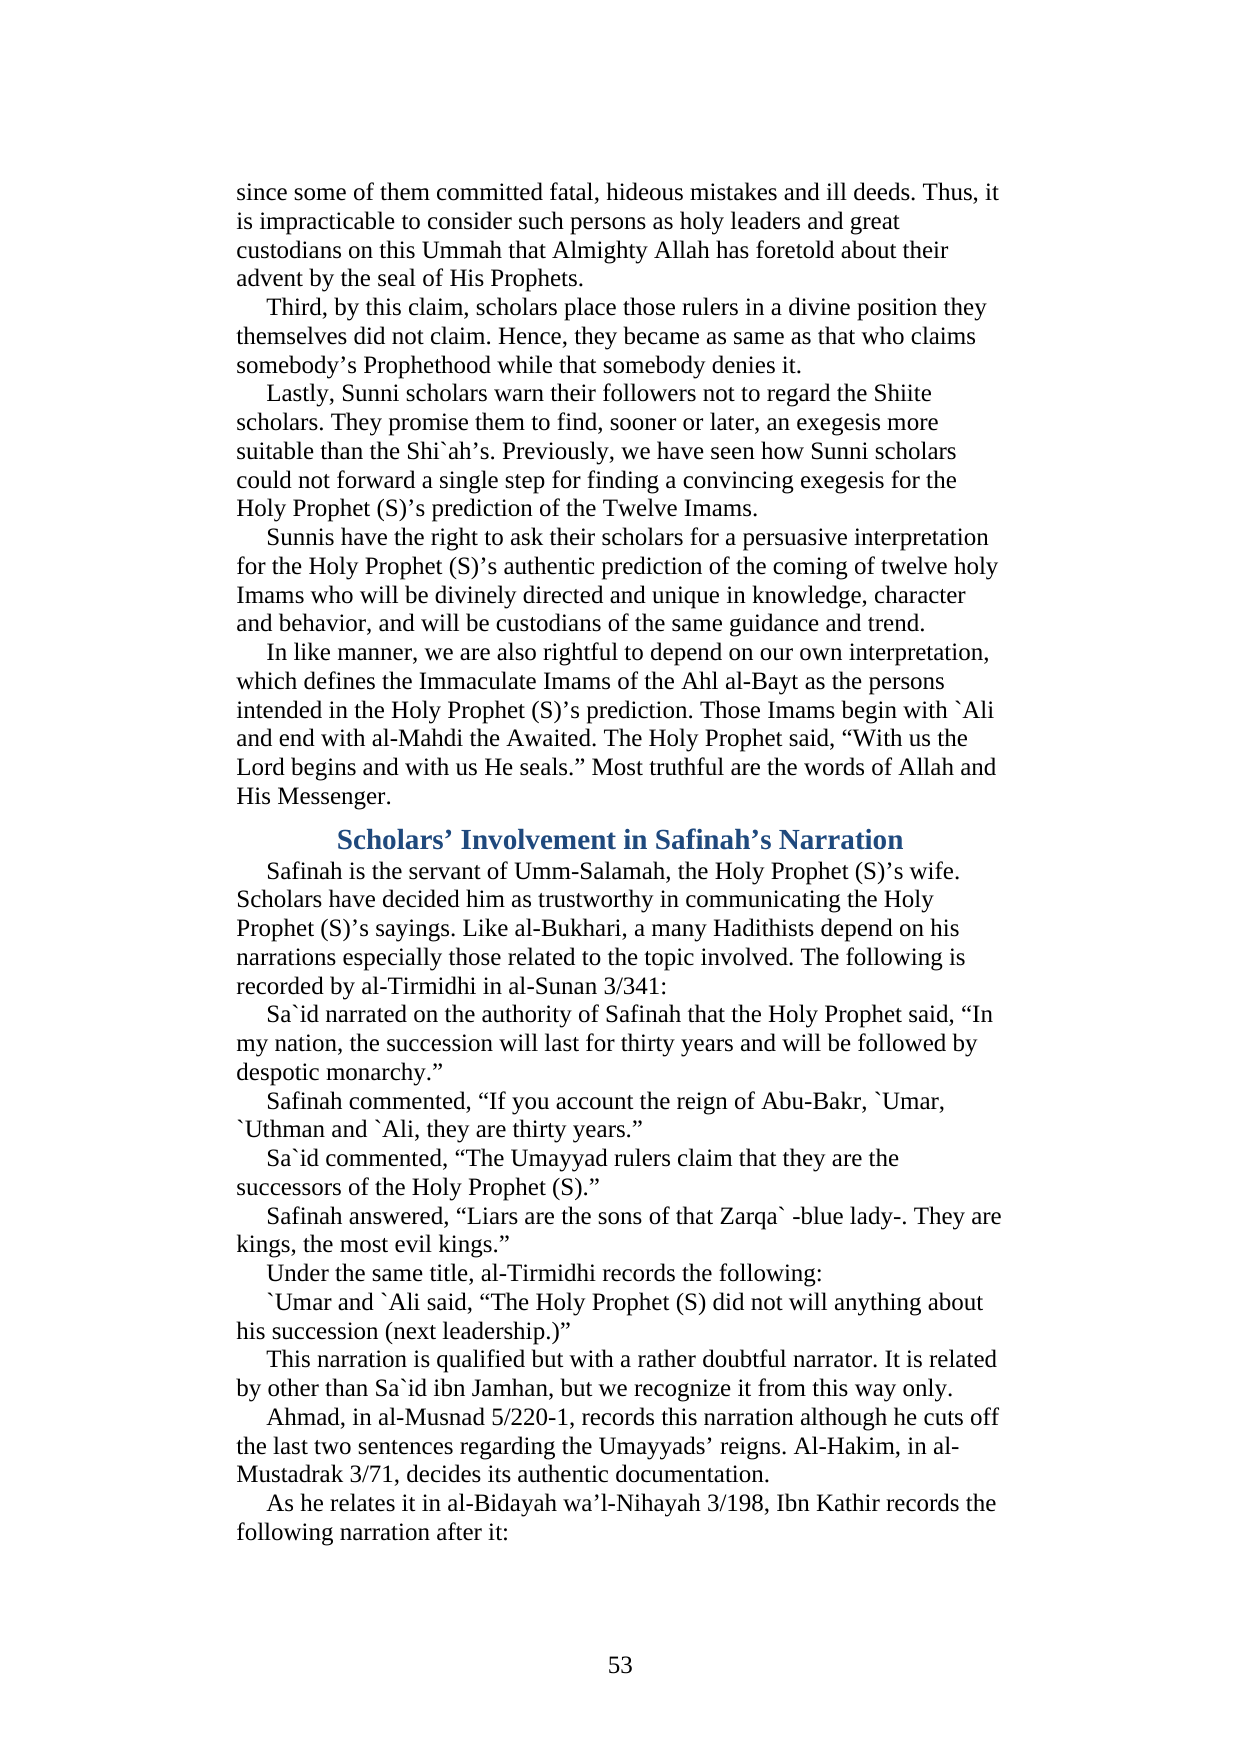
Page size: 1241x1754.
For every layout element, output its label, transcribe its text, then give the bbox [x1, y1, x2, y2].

text Under the same title, al-Tirmidhi records the following: [236, 1258, 1004, 1287]
text Sa`id narrated on the authority of Safinah that the Holy Prophet said, “In my nation, the succession will last for thirty years and will be followed by despotic monarchy.” [236, 999, 1004, 1086]
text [236, 177, 1004, 292]
text Ahmad, in al-Musnad 5/220-1, records this narration although he cuts off the last two sentences regarding the Umayyads’ reigns. Al-Hakim, in al-Mustadrak 3/71, decides its authentic documentation. [236, 1402, 1004, 1488]
text Sa`id commented, “The Umayyad rulers claim that they are the successors of the Holy Prophet (S).” [236, 1143, 1004, 1201]
text As he relates it in al-Bidayah wa’l-Nihayah 3/198, Ibn Kathir records the following narration after it: [236, 1488, 1004, 1546]
text Third, by this claim, scholars place those rulers in a divine position they themselves did not claim. Hence, they became as same as that who claims somebody’s Prophethood while that somebody denies it. [236, 292, 1004, 378]
text Safinah is the servant of Umm-Salamah, the Holy Prophet (S)’s wife. Scholars have decided him as trustworthy in communicating the Holy Prophet (S)’s sayings. Like al-Bukhari, a many Hadithists depend on his narrations especially those related to the topic involved. The following is recorded by al-Tirmidhi in al-Sunan 3/341: [236, 856, 1004, 999]
text Lastly, Sunni scholars warn their followers not to regard the Shiite scholars. They promise them to find, sooner or later, an exegesis more suitable than the Shi`ah’s. Previously, we have seen how Sunni scholars could not forward a single step for finding a convincing exegesis for the Holy Prophet (S)’s prediction of the Twelve Imams. [236, 378, 1004, 522]
subtitle Scholars’ Involvement in Safinah’s Narration [236, 822, 1004, 856]
text Safinah commented, “If you account the reign of Abu-Bakr, `Umar, `Uthman and `Ali, they are thirty years.” [236, 1086, 1004, 1143]
text `Umar and `Ali said, “The Holy Prophet (S) did not will anything about his succession (next leadership.)” [236, 1287, 1004, 1344]
text In like manner, we are also rightful to depend on our own interpretation, which defines the Immaculate Imams of the Ahl al-Bayt as the persons intended in the Holy Prophet (S)’s prediction. Those Imams begin with `Ali and end with al-Mahdi the Awaited. The Holy Prophet said, “With us the Lord begins and with us He seals.” Most truthful are the words of Allah and His Messenger. [236, 637, 1004, 810]
text Safinah answered, “Liars are the sons of that Zarqa` -blue lady-. They are kings, the most evil kings.” [236, 1201, 1004, 1258]
text This narration is qualified but with a rather doubtful narrator. It is related by other than Sa`id ibn Jamhan, but we recognize it from this way only. [236, 1344, 1004, 1402]
text Sunnis have the right to ask their scholars for a persuasive interpretation for the Holy Prophet (S)’s authentic prediction of the coming of twelve holy Imams who will be divinely directed and unique in knowledge, character and behavior, and will be custodians of the same guidance and trend. [236, 522, 1004, 637]
